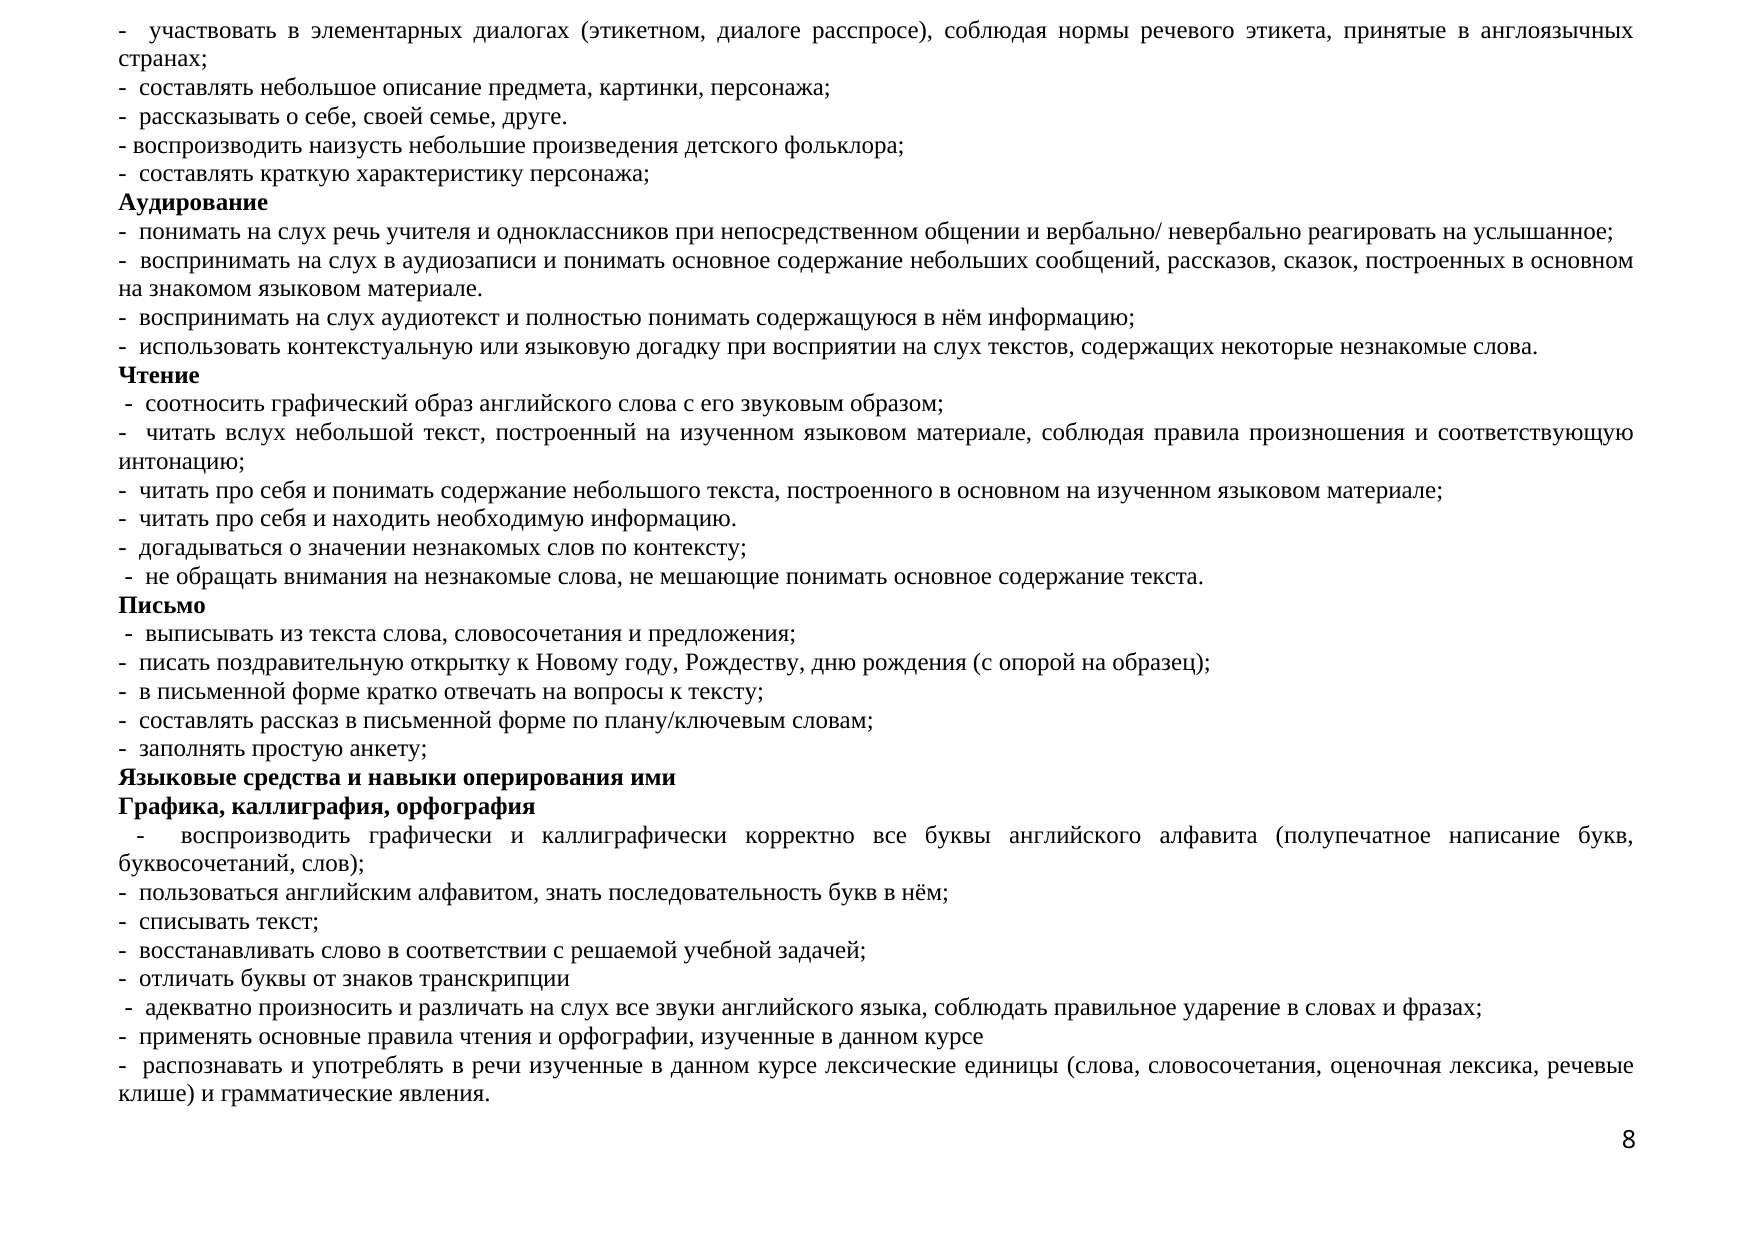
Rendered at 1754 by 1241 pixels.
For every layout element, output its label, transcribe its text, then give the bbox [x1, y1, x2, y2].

text - понимать на слух речь учителя и одноклассников при непосредственном общении и вербально/ невербально реагировать на услышанное; [118, 216, 1636, 245]
text - заполнять простую анкету; [118, 733, 1636, 762]
text Графика, каллиграфия, орфография [118, 791, 1636, 820]
text - воспринимать на слух в аудиозаписи и понимать основное содержание небольших сообщений, рассказов, сказок, построенных в основном на знакомом языковом материале. [118, 245, 1636, 302]
text - распознавать и употреблять в речи изученные в данном курсе лексические единицы (слова, словосочетания, оценочная лексика, речевые клише) и грамматические явления. [118, 1050, 1636, 1107]
text - применять основные правила чтения и орфографии, изученные в данном курсе [118, 1021, 1636, 1050]
text - составлять рассказ в письменной форме по плану/ключевым словам; [118, 705, 1636, 733]
text - читать про себя и понимать содержание небольшого текста, построенного в основном на изученном языковом материале; [118, 475, 1636, 503]
text - выписывать из текста слова, словосочетания и предложения; [118, 618, 1636, 647]
text - восстанавливать слово в соответствии с решаемой учебной задачей; [118, 935, 1636, 963]
text Аудирование [118, 187, 1636, 216]
text - в письменной форме кратко отвечать на вопросы к тексту; [118, 676, 1636, 705]
text - не обращать внимания на незнакомые слова, не мешающие понимать основное содержание текста. [118, 561, 1636, 590]
text - использовать контекстуальную или языковую догадку при восприятии на слух текстов, содержащих некоторые незнакомые слова. [118, 331, 1636, 360]
text - читать про себя и находить необходимую информацию. [118, 503, 1636, 532]
text - рассказывать о себе, своей семье, друге. [118, 101, 1636, 130]
text - списывать текст; [118, 906, 1636, 935]
text Письмо [118, 590, 1636, 618]
text - читать вслух небольшой текст, построенный на изученном языковом материале, соблюдая правила произношения и соответствующую интонацию; [118, 417, 1636, 475]
text - соотносить графический образ английского слова с его звуковым образом; [118, 388, 1636, 417]
text - писать поздравительную открытку к Новому году, Рождеству, дню рождения (с опорой на образец); [118, 647, 1636, 676]
text - составлять небольшое описание предмета, картинки, персонажа; [118, 72, 1636, 101]
text - воспроизводить наизусть небольшие произведения детского фольклора; [118, 130, 1636, 158]
text - догадываться о значении незнакомых слов по контексту; [118, 532, 1636, 561]
text Чтение [118, 360, 1636, 388]
text - участвовать в элементарных диалогах (этикетном, диалоге расспросе), соблюдая нормы речевого этикета, принятые в англоязычных странах; [118, 15, 1636, 72]
text - отличать буквы от знаков транскрипции [118, 963, 1636, 992]
text - составлять краткую характеристику персонажа; [118, 158, 1636, 187]
text - воспроизводить графически и каллиграфически корректно все буквы английского алфавита (полупечатное написание букв, буквосочетаний, слов); [118, 820, 1636, 877]
text Языковые средства и навыки оперирования ими [118, 762, 1636, 791]
text - воспринимать на слух аудиотекст и полностью понимать содержащуюся в нём информацию; [118, 302, 1636, 331]
text - пользоваться английским алфавитом, знать последовательность букв в нём; [118, 877, 1636, 906]
text - адекватно произносить и различать на слух все звуки английского языка, соблюдать правильное ударение в словах и фразах; [118, 992, 1636, 1021]
